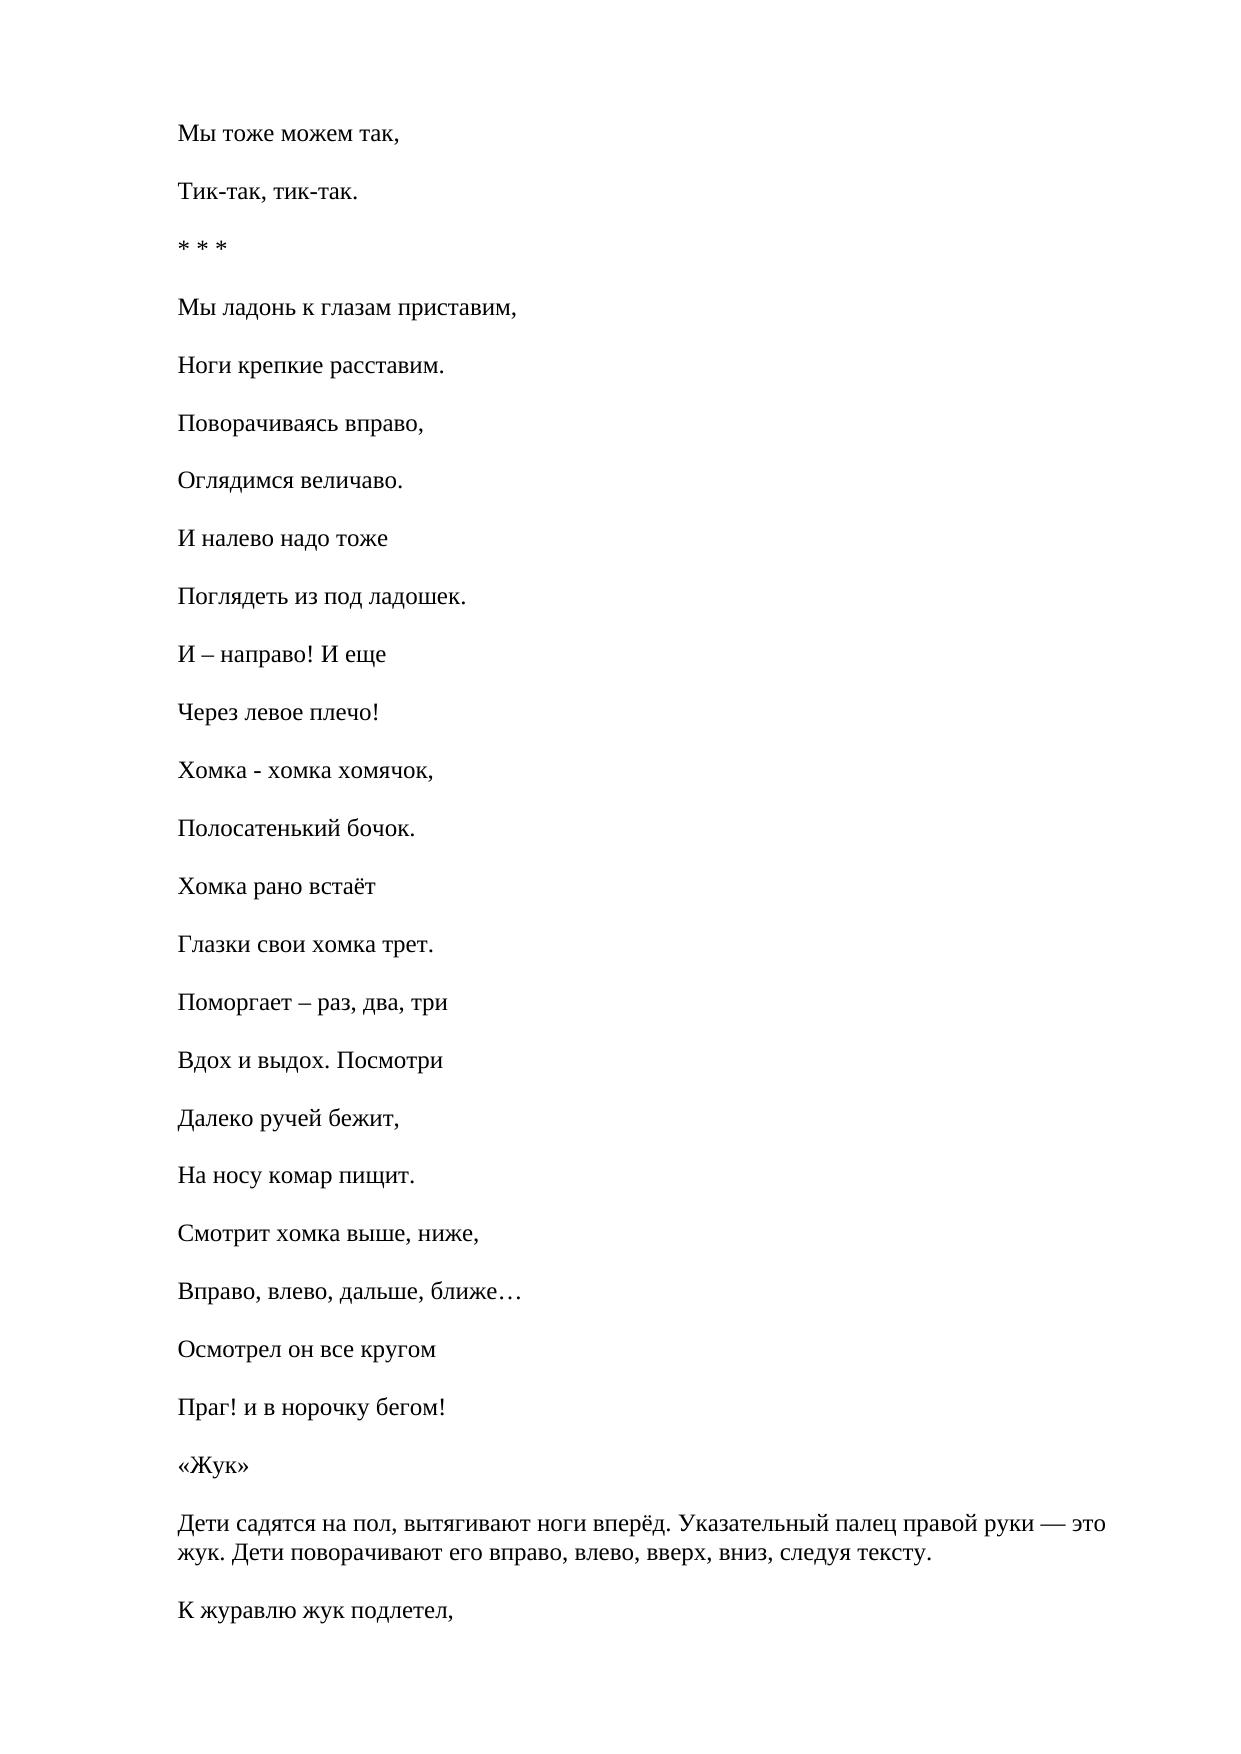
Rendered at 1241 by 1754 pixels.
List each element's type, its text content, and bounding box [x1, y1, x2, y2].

text Через левое плечо! [177, 697, 1152, 726]
text * * * [177, 234, 1152, 263]
text Далеко ручей бежит, [177, 1103, 1152, 1131]
text И налево надо тоже [177, 523, 1152, 552]
text Глазки свои хомка трет. [177, 929, 1152, 958]
text Вправо, влево, дальше, ближе… [177, 1276, 1152, 1305]
text И – направо! И еще [177, 639, 1152, 668]
text Дети садятся на пол, вытягивают ноги вперёд. Указательный палец правой руки — это жук. Дети поворачивают его вправо, влево, вверх, вниз, следуя тексту. [177, 1508, 1152, 1566]
text Хомка рано встаёт [177, 871, 1152, 900]
text Тик-так, тик-так. [177, 176, 1152, 205]
text Вдох и выдох. Посмотри [177, 1045, 1152, 1073]
text Мы тоже можем так, [177, 118, 1152, 147]
text Смотрит хомка выше, ниже, [177, 1218, 1152, 1247]
text Хомка - хомка хомячок, [177, 755, 1152, 784]
text Ноги крепкие расставим. [177, 350, 1152, 378]
text Поморгает – раз, два, три [177, 987, 1152, 1016]
text Оглядимся величаво. [177, 466, 1152, 494]
text Полосатенький бочок. [177, 813, 1152, 842]
text «Жук» [177, 1450, 1152, 1479]
text Осмотрел он все кругом [177, 1334, 1152, 1363]
text Праг! и в норочку бегом! [177, 1392, 1152, 1421]
text Поворачиваясь вправо, [177, 408, 1152, 436]
text На носу комар пищит. [177, 1161, 1152, 1189]
text Мы ладонь к глазам приставим, [177, 292, 1152, 321]
text Поглядеть из под ладошек. [177, 581, 1152, 610]
text К журавлю жук подлетел, [177, 1595, 1152, 1623]
